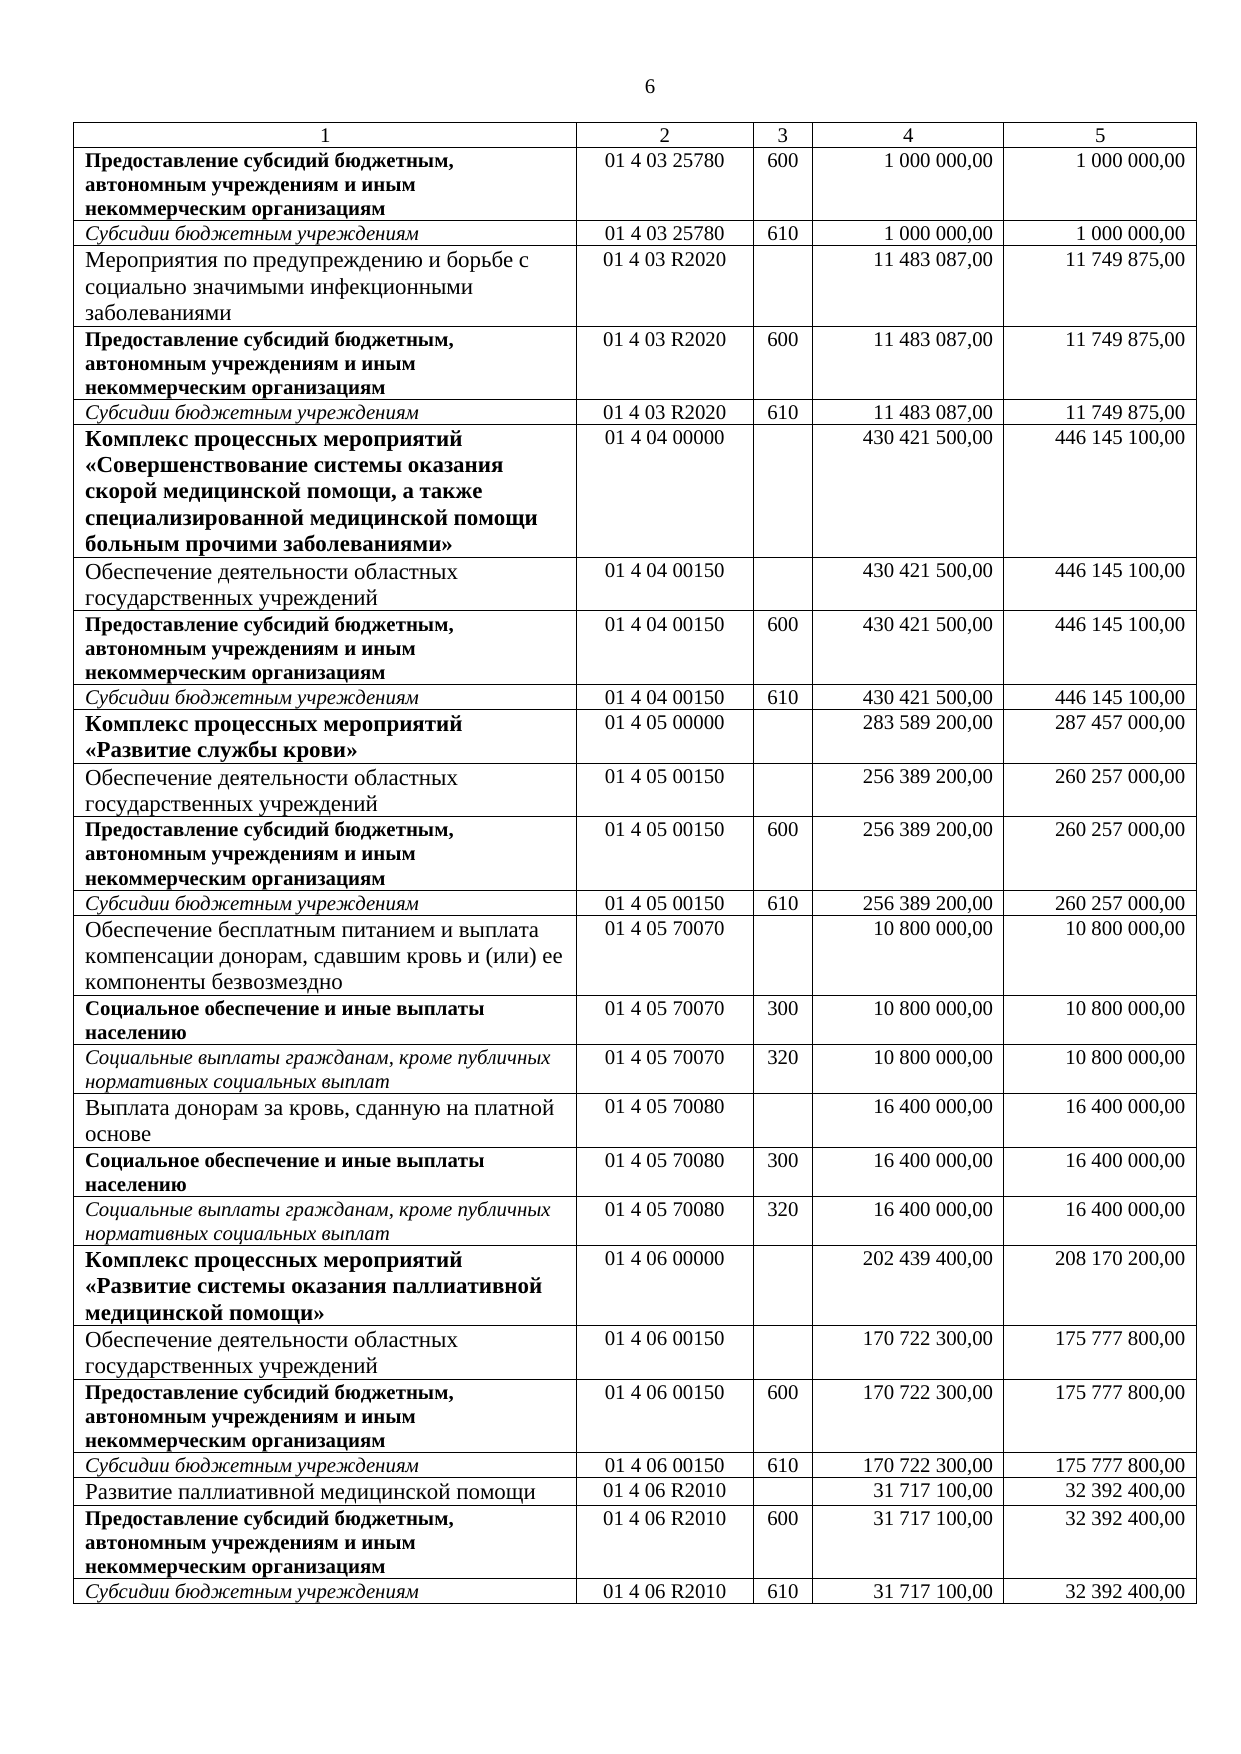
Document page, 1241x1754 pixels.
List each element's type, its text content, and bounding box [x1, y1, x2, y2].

table_cell 300 [754, 1148, 812, 1196]
table_cell 256 389 200,00 [813, 817, 1003, 889]
table_cell 260 257 000,00 [1004, 817, 1196, 889]
table_cell 170 722 300,00 [813, 1326, 1003, 1379]
table_cell 01 4 03 25780 [577, 148, 753, 220]
table_cell 11 749 875,00 [1004, 400, 1196, 424]
table_cell Субсидии бюджетным учреждениям [74, 1579, 576, 1603]
table_cell 610 [754, 400, 812, 424]
table_cell 175 777 800,00 [1004, 1380, 1196, 1452]
table_cell 600 [754, 148, 812, 220]
table_cell 208 170 200,00 [1004, 1246, 1196, 1325]
table_cell 01 4 05 70070 [577, 996, 753, 1044]
table_cell 16 400 000,00 [813, 1148, 1003, 1196]
table_cell 446 145 100,00 [1004, 611, 1196, 684]
table_header 5 [1004, 123, 1196, 147]
table_cell 11 749 875,00 [1004, 327, 1196, 399]
table_cell 610 [754, 1579, 812, 1603]
table_cell 01 4 03 R2020 [577, 246, 753, 326]
table_cell 283 589 200,00 [813, 710, 1003, 762]
table_cell 11 483 087,00 [813, 246, 1003, 326]
table_cell Субсидии бюджетным учреждениям [74, 1453, 576, 1477]
table_cell 31 717 100,00 [813, 1478, 1003, 1505]
table_cell Предоставление субсидий бюджетным, автономным учреждениям и иным некоммерческим организациям [74, 611, 576, 684]
table_cell 430 421 500,00 [813, 611, 1003, 684]
table_cell Субсидии бюджетным учреждениям [74, 685, 576, 709]
table_cell Предоставление субсидий бюджетным, автономным учреждениям и иным некоммерческим организациям [74, 1506, 576, 1578]
table_cell Предоставление субсидий бюджетным, автономным учреждениям и иным некоммерческим организациям [74, 1380, 576, 1452]
table_cell Субсидии бюджетным учреждениям [74, 221, 576, 245]
table_cell 10 800 000,00 [1004, 916, 1196, 995]
table_cell 430 421 500,00 [813, 558, 1003, 610]
table_cell 01 4 06 00150 [577, 1453, 753, 1477]
table_cell Развитие паллиативной медицинской помощи [74, 1478, 576, 1505]
table_cell 01 4 06 00150 [577, 1380, 753, 1452]
table_header 3 [754, 123, 812, 147]
table_cell Обеспечение деятельности областных государственных учреждений [74, 764, 576, 816]
table_cell 600 [754, 611, 812, 684]
table_cell 320 [754, 1197, 812, 1245]
table_cell 01 4 03 R2020 [577, 327, 753, 399]
table_cell 600 [754, 817, 812, 889]
table_cell 10 800 000,00 [1004, 996, 1196, 1044]
table_cell Выплата донорам за кровь, сданную на платной основе [74, 1094, 576, 1147]
table_cell 11 749 875,00 [1004, 246, 1196, 326]
table_cell 16 400 000,00 [1004, 1148, 1196, 1196]
table_cell 610 [754, 1453, 812, 1477]
table_cell [754, 764, 812, 816]
table_cell 175 777 800,00 [1004, 1453, 1196, 1477]
table_cell 01 4 05 70070 [577, 1045, 753, 1093]
table_cell [754, 710, 812, 762]
table_cell Социальные выплаты гражданам, кроме публичных нормативных социальных выплат [74, 1197, 576, 1245]
table_cell 01 4 04 00150 [577, 685, 753, 709]
table_cell 1 000 000,00 [813, 148, 1003, 220]
table_cell 1 000 000,00 [813, 221, 1003, 245]
table_cell 430 421 500,00 [813, 685, 1003, 709]
table_cell 600 [754, 1506, 812, 1578]
table_cell 01 4 03 25780 [577, 221, 753, 245]
table_cell Социальные выплаты гражданам, кроме публичных нормативных социальных выплат [74, 1045, 576, 1093]
table_cell Предоставление субсидий бюджетным, автономным учреждениям и иным некоммерческим организациям [74, 817, 576, 889]
table_header 4 [813, 123, 1003, 147]
table_cell 600 [754, 327, 812, 399]
table_cell 256 389 200,00 [813, 764, 1003, 816]
table_cell [754, 1246, 812, 1325]
table_cell Обеспечение деятельности областных государственных учреждений [74, 1326, 576, 1379]
table_cell 260 257 000,00 [1004, 891, 1196, 914]
table_cell 430 421 500,00 [813, 425, 1003, 557]
table_cell Обеспечение бесплатным питанием и выплата компенсации донорам, сдавшим кровь и (или) ее компоненты безвозмездно [74, 916, 576, 995]
table_cell 01 4 03 R2020 [577, 400, 753, 424]
table_cell 446 145 100,00 [1004, 425, 1196, 557]
table_cell Обеспечение деятельности областных государственных учреждений [74, 558, 576, 610]
table_cell 10 800 000,00 [813, 916, 1003, 995]
table_cell 01 4 06 R2010 [577, 1478, 753, 1505]
table_cell 32 392 400,00 [1004, 1478, 1196, 1505]
table_cell 01 4 05 70080 [577, 1094, 753, 1147]
table_cell 01 4 06 R2010 [577, 1506, 753, 1578]
table_cell 01 4 05 70080 [577, 1148, 753, 1196]
table_cell 01 4 05 00150 [577, 817, 753, 889]
table_cell Предоставление субсидий бюджетным, автономным учреждениям и иным некоммерческим организациям [74, 148, 576, 220]
table_cell 600 [754, 1380, 812, 1452]
table_cell 610 [754, 685, 812, 709]
table_cell 11 483 087,00 [813, 400, 1003, 424]
table_cell 175 777 800,00 [1004, 1326, 1196, 1379]
table_cell 01 4 06 00000 [577, 1246, 753, 1325]
table_cell 01 4 06 00150 [577, 1326, 753, 1379]
table_cell Социальное обеспечение и иные выплаты населению [74, 996, 576, 1044]
table_cell 320 [754, 1045, 812, 1093]
table_cell 01 4 05 00000 [577, 710, 753, 762]
table_cell Социальное обеспечение и иные выплаты населению [74, 1148, 576, 1196]
table_cell 446 145 100,00 [1004, 685, 1196, 709]
table_cell 32 392 400,00 [1004, 1579, 1196, 1603]
table_cell 01 4 04 00150 [577, 558, 753, 610]
table_cell 10 800 000,00 [1004, 1045, 1196, 1093]
table_cell [754, 558, 812, 610]
table_cell Комплекс процессных мероприятий «Развитие службы крови» [74, 710, 576, 762]
table_cell [754, 1326, 812, 1379]
table_cell Предоставление субсидий бюджетным, автономным учреждениям и иным некоммерческим организациям [74, 327, 576, 399]
table_cell 31 717 100,00 [813, 1579, 1003, 1603]
table_cell 01 4 06 R2010 [577, 1579, 753, 1603]
table_cell 202 439 400,00 [813, 1246, 1003, 1325]
table_cell 16 400 000,00 [813, 1197, 1003, 1245]
table_cell [754, 1478, 812, 1505]
table_cell 287 457 000,00 [1004, 710, 1196, 762]
table_cell [754, 916, 812, 995]
table_cell 16 400 000,00 [813, 1094, 1003, 1147]
table_cell 01 4 04 00000 [577, 425, 753, 557]
table_cell 16 400 000,00 [1004, 1197, 1196, 1245]
table_cell 11 483 087,00 [813, 327, 1003, 399]
table_cell 300 [754, 996, 812, 1044]
table_cell 256 389 200,00 [813, 891, 1003, 914]
table_cell 446 145 100,00 [1004, 558, 1196, 610]
table_cell [754, 425, 812, 557]
table_cell Комплекс процессных мероприятий «Развитие системы оказания паллиативной медицинской помощи» [74, 1246, 576, 1325]
table_cell Мероприятия по предупреждению и борьбе с социально значимыми инфекционными заболеваниями [74, 246, 576, 326]
table_cell 610 [754, 891, 812, 914]
table_cell Субсидии бюджетным учреждениям [74, 400, 576, 424]
table_cell 10 800 000,00 [813, 1045, 1003, 1093]
table_cell 16 400 000,00 [1004, 1094, 1196, 1147]
table_cell 01 4 05 70080 [577, 1197, 753, 1245]
table_cell 31 717 100,00 [813, 1506, 1003, 1578]
table_cell [754, 1094, 812, 1147]
table_cell Субсидии бюджетным учреждениям [74, 891, 576, 914]
table_cell 01 4 04 00150 [577, 611, 753, 684]
table_cell 01 4 05 00150 [577, 891, 753, 914]
table_cell 1 000 000,00 [1004, 148, 1196, 220]
table_header 2 [577, 123, 753, 147]
table_cell Комплекс процессных мероприятий «Совершенствование системы оказания скорой медицинской помощи, а также специализированной медицинской помощи больным прочими заболеваниями» [74, 425, 576, 557]
table_cell [754, 246, 812, 326]
table_cell 10 800 000,00 [813, 996, 1003, 1044]
table_cell 260 257 000,00 [1004, 764, 1196, 816]
table_cell 1 000 000,00 [1004, 221, 1196, 245]
table_cell 32 392 400,00 [1004, 1506, 1196, 1578]
table_cell 610 [754, 221, 812, 245]
table_cell 170 722 300,00 [813, 1380, 1003, 1452]
table_cell 01 4 05 70070 [577, 916, 753, 995]
table_cell 01 4 05 00150 [577, 764, 753, 816]
table_header 1 [74, 123, 576, 147]
table_cell 170 722 300,00 [813, 1453, 1003, 1477]
